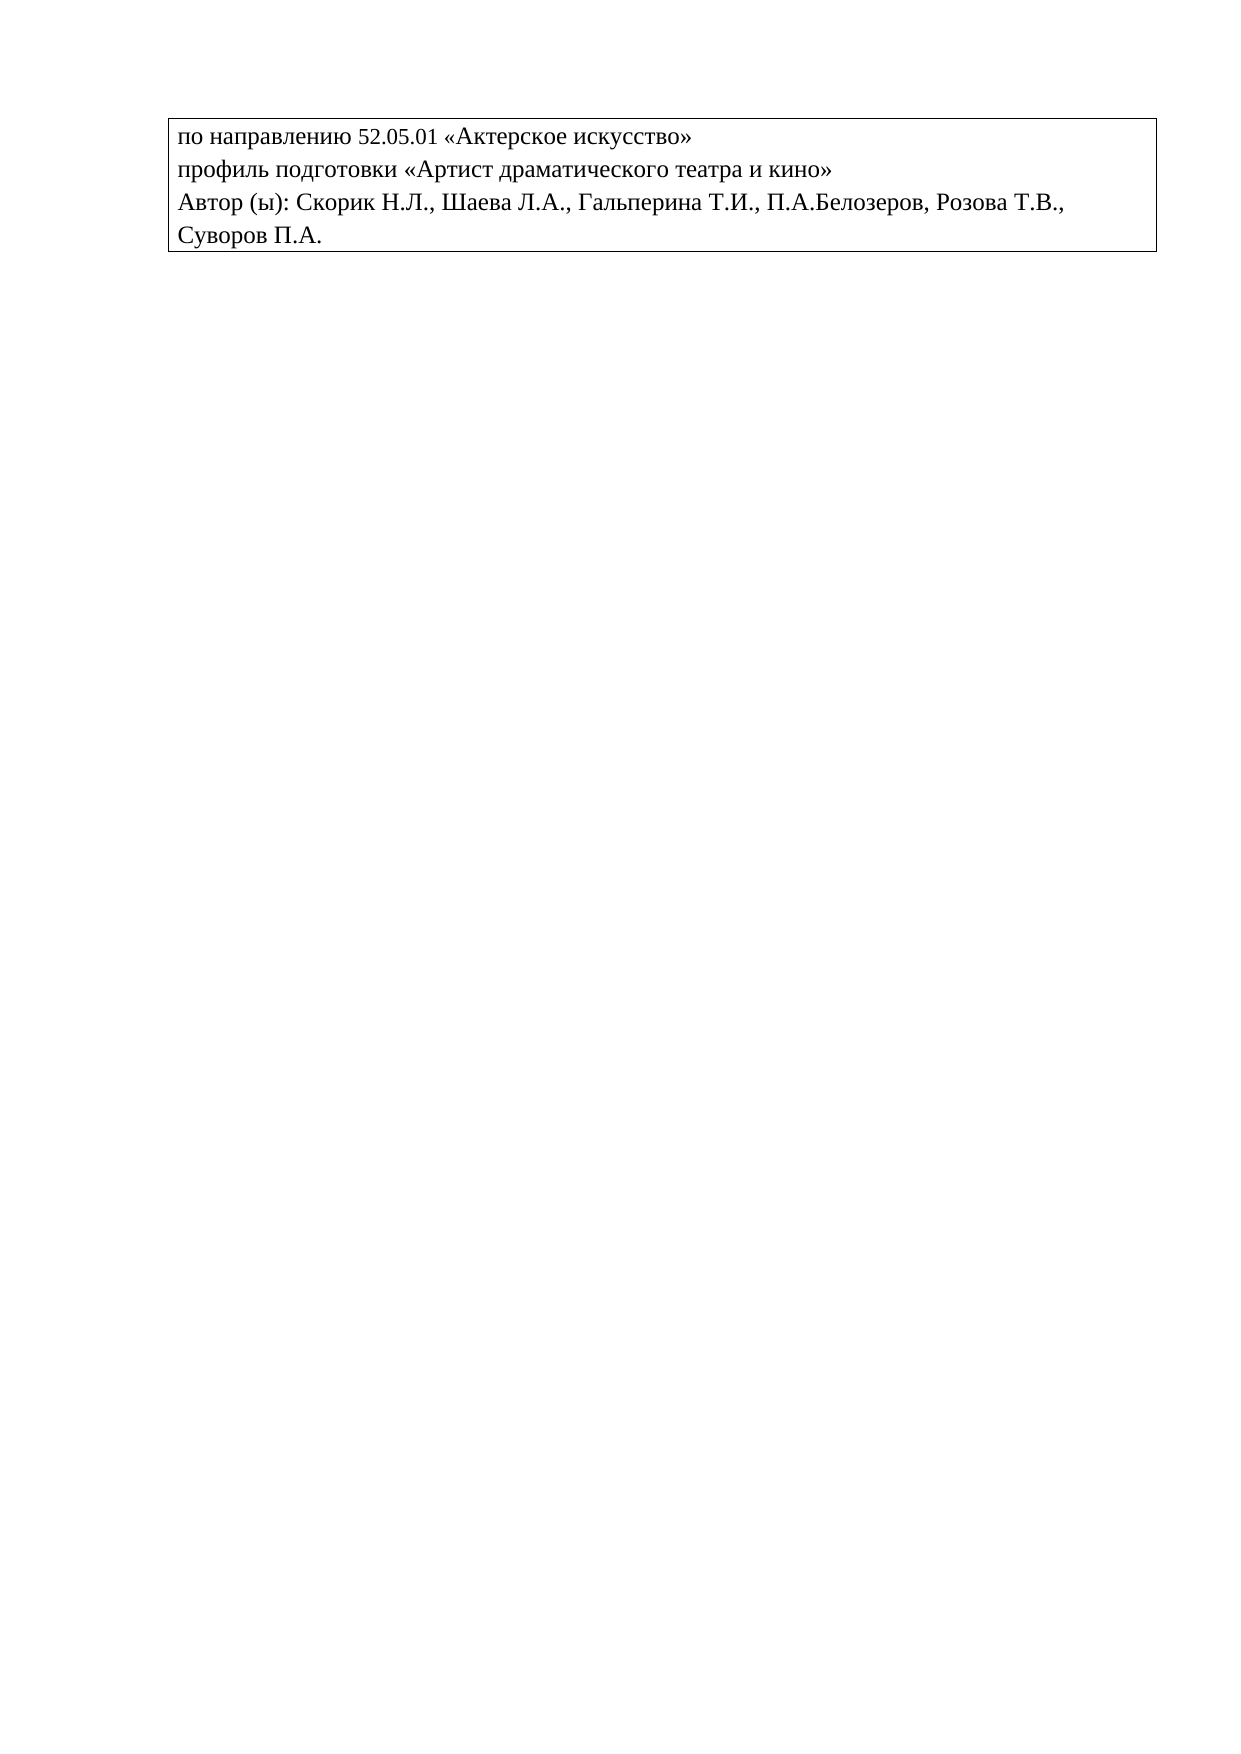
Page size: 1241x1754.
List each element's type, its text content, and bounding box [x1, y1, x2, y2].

text по направлению 52.05.01 «Актерское искусство» [169, 119, 1156, 150]
text профиль подготовки «Артист драматического театра и кино» [169, 151, 1156, 183]
text Автор (ы): Скорик Н.Л., Шаева Л.А., Гальперина Т.И., П.А.Белозеров, Розова Т.В., Суворов П.А. [169, 184, 1156, 251]
